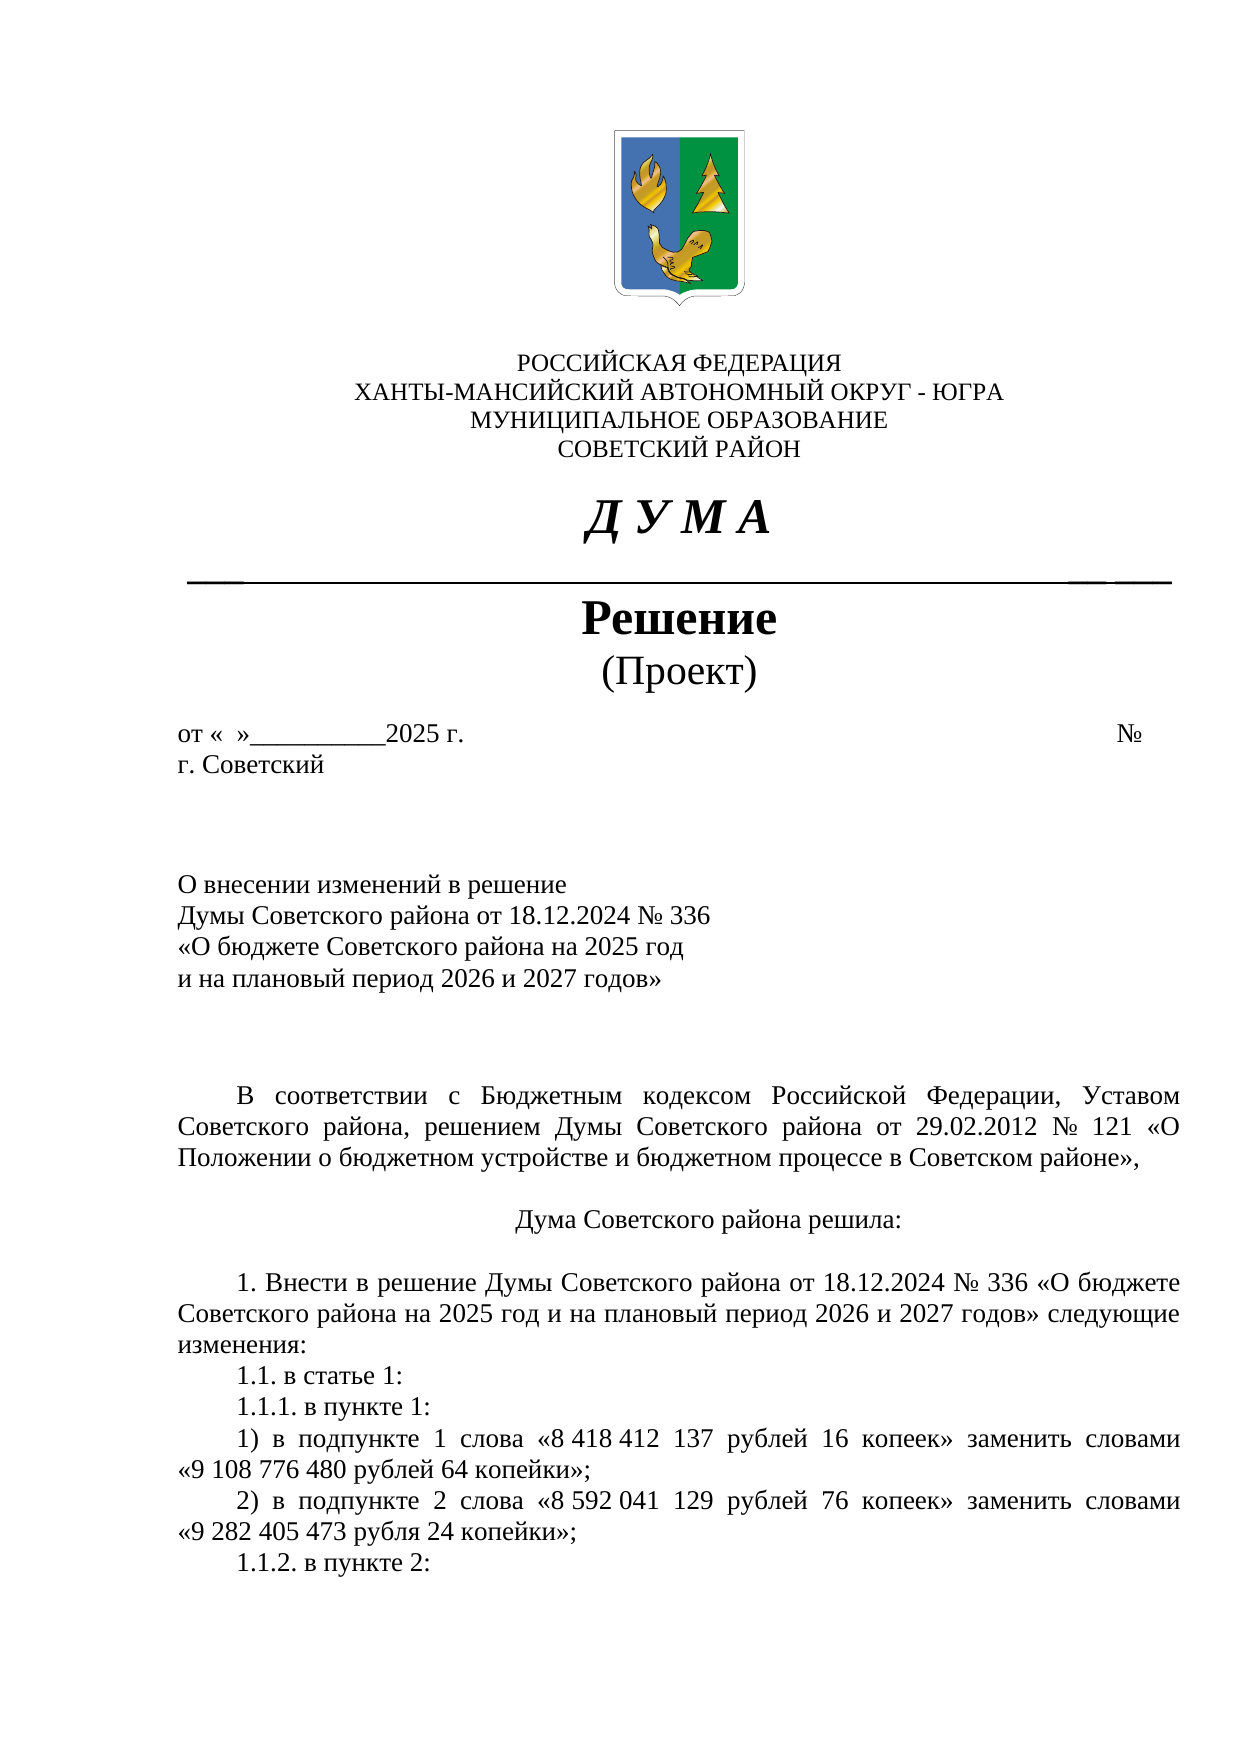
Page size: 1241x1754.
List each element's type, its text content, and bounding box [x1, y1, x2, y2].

text Думы Советского района от 18.12.2024 № 336 [177, 899, 1181, 931]
text МУНИЦИПАЛЬНОЕ ОБРАЗОВАНИЕ [177, 406, 1181, 434]
text Дума Советского района решила: [177, 1204, 1181, 1235]
text 1.1.2. в пункте 2: [177, 1546, 1181, 1577]
text г. Советский [177, 748, 1181, 779]
text ___ __ ___ [177, 545, 1181, 588]
text (Проект) [177, 645, 1181, 693]
text «О бюджете Советского района на 2025 год [177, 931, 1181, 962]
text СОВЕТСКИЙ РАЙОН [177, 434, 1181, 463]
text 2) в подпункте 2 слова «8 592 041 129 рублей 76 копеек» заменить словами «9 282 405 473 рубля 24 копейки»; [177, 1484, 1181, 1546]
text от « »__________2025 г. № [177, 717, 1181, 748]
text 1. Внести в решение Думы Советского района от 18.12.2024 № 336 «О бюджете Советского района на 2025 год и на плановый период 2026 и 2027 годов» следующие изменения: [177, 1266, 1181, 1359]
text 1) в подпункте 1 слова «8 418 412 137 рублей 16 копеек» заменить словами «9 108 776 480 рублей 64 копейки»; [177, 1422, 1181, 1484]
title РОССИЙСКАЯ ФЕДЕРАЦИЯ [177, 348, 1181, 377]
subtitle Д У М А [177, 487, 1181, 545]
text 1.1.1. в пункте 1: [177, 1391, 1181, 1422]
text ХАНТЫ-МАНСИЙСКИЙ АВТОНОМНЫЙ ОКРУГ - ЮГРА [177, 377, 1181, 406]
text и на плановый период 2026 и 2027 годов» [177, 962, 1181, 993]
text В соответствии с Бюджетным кодексом Российской Федерации, Уставом Советского района, решением Думы Советского района от 29.02.2012 № 121 «О Положении о бюджетном устройстве и бюджетном процессе в Советском районе», [177, 1079, 1181, 1172]
text 1.1. в статье 1: [177, 1359, 1181, 1391]
text О внесении изменений в решение [177, 868, 1181, 899]
subtitle Решение [177, 588, 1181, 645]
